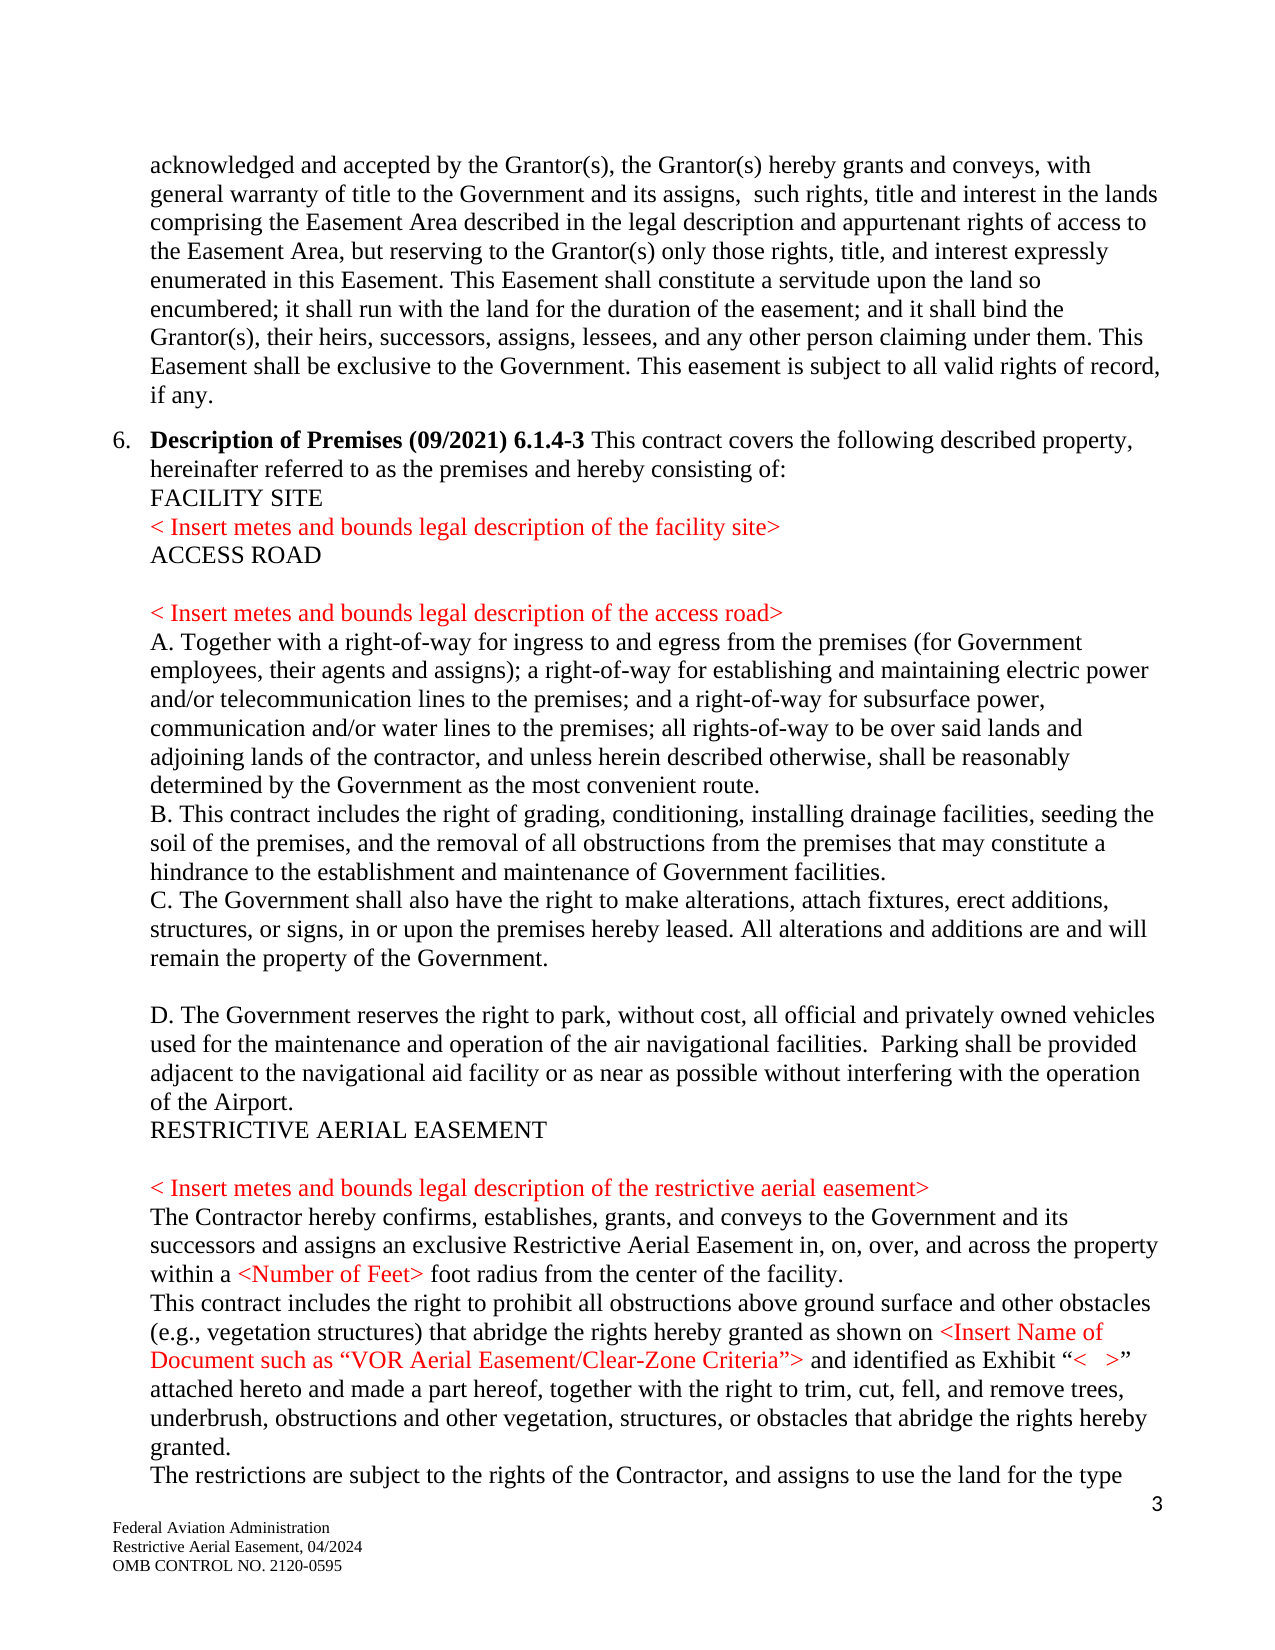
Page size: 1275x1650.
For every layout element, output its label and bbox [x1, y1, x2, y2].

list [112, 425, 1162, 1489]
list [112, 150, 1162, 409]
